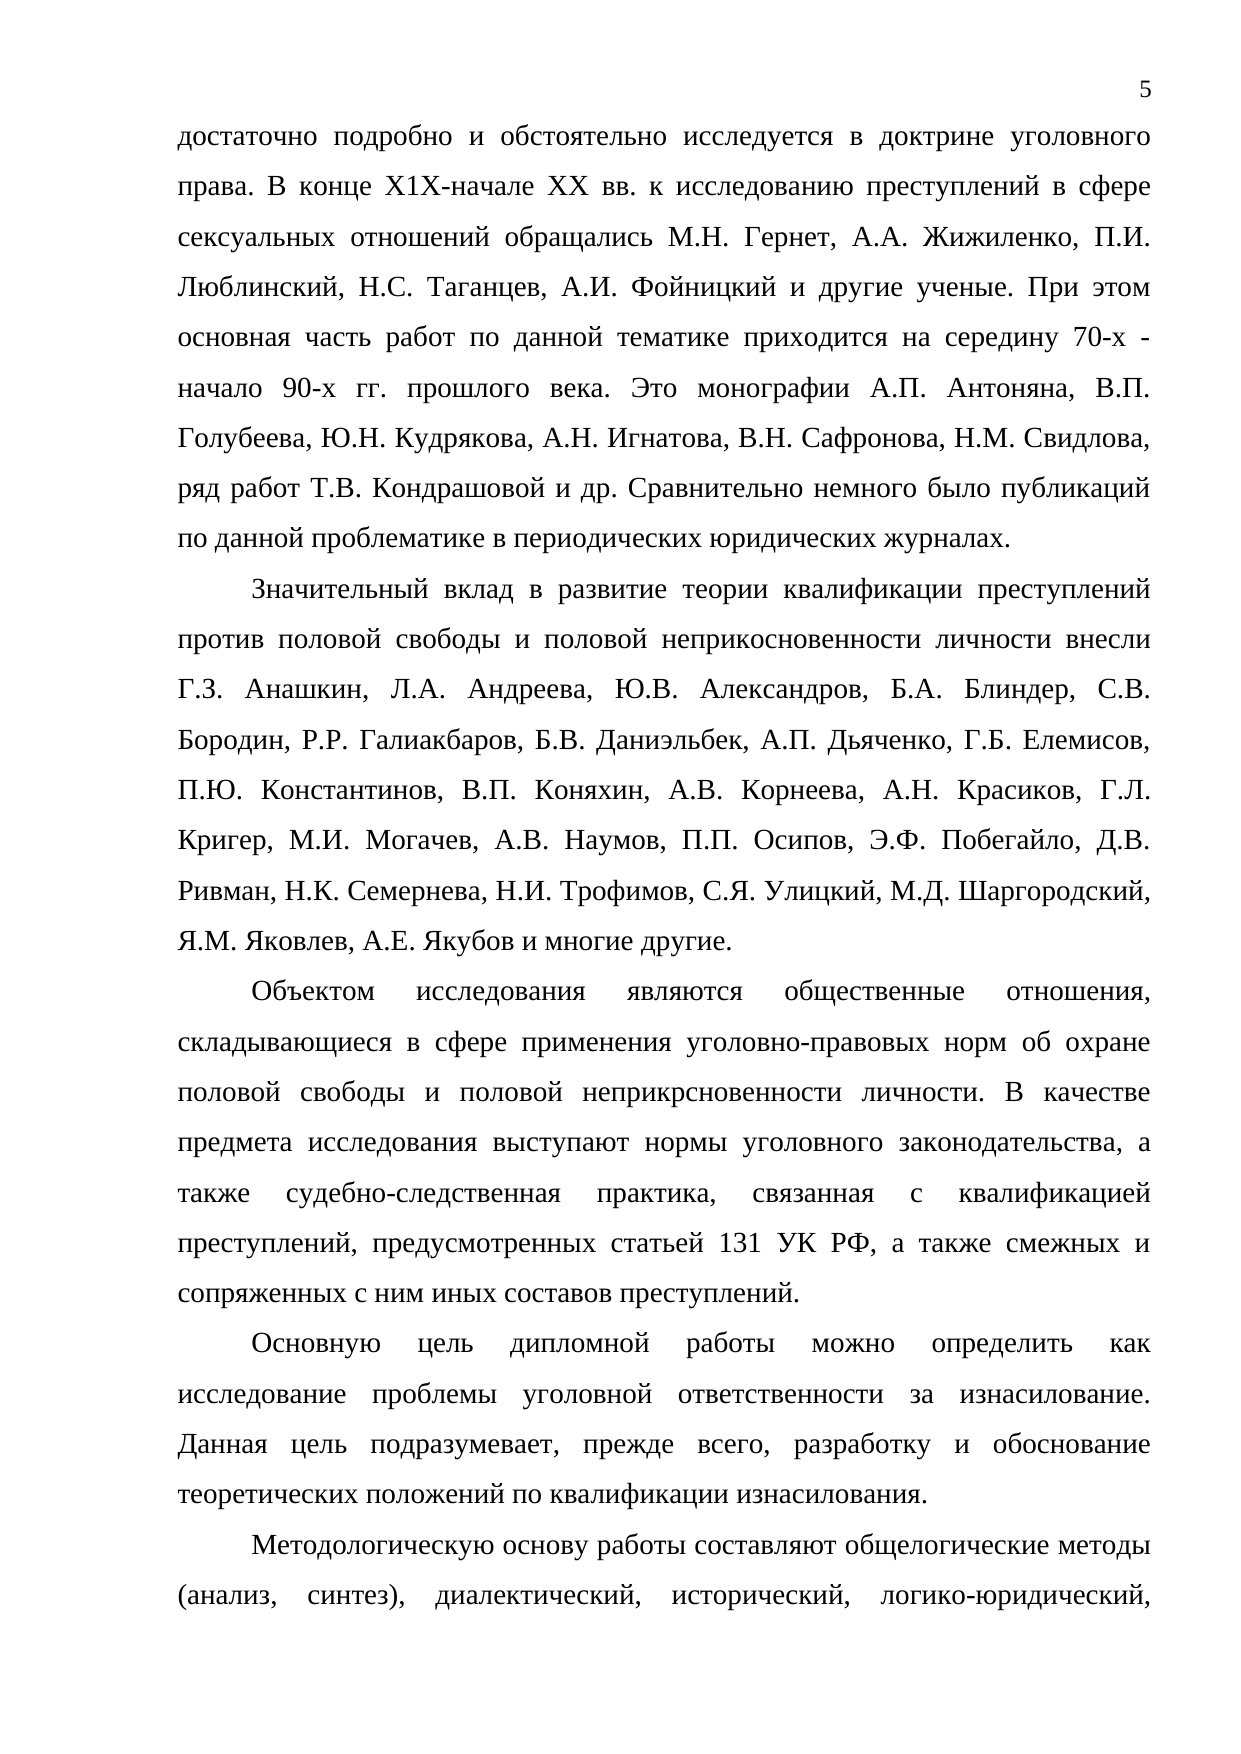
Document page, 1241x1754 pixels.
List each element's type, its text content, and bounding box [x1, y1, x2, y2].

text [177, 1527, 1152, 1611]
text Основную цель дипломной работы можно определить как исследование проблемы уголовной ответственности за изнасилование. Данная цель подразумевает, прежде всего, разработку и обоснование теоретических положений по квалификации изнасилования. [177, 1326, 1152, 1510]
text Объектом исследования являются общественные отношения, складывающиеся в сфере применения уголовно-правовых норм об охране половой свободы и половой неприкрсновенности личности. В качестве предмета исследования выступают нормы уголовного законодательства, а также судебно-следственная практика, связанная с квалификацией преступлений, предусмотренных статьей 131 УК РФ, а также смежных и сопряженных с ним иных составов преступлений. [177, 973, 1152, 1309]
text Значительный вклад в развитие теории квалификации преступлений против половой свободы и половой неприкосновенности личности внесли Г.З. Анашкин, Л.А. Андреева, Ю.В. Александров, Б.А. Блиндер, С.В. Бородин, Р.Р. Галиакбаров, Б.В. Даниэльбек, А.П. Дьяченко, Г.Б. Елемисов, П.Ю. Константинов, В.П. Коняхин, А.В. Корнеева, А.Н. Красиков, Г.Л. Кригер, М.И. Могачев, А.В. Наумов, П.П. Осипов, Э.Ф. Побегайло, Д.В. Ривман, Н.К. Семернева, Н.И. Трофимов, С.Я. Улицкий, М.Д. Шаргородский, Я.М. Яковлев, А.Е. Якубов и многие другие. [177, 571, 1152, 957]
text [177, 118, 1152, 554]
